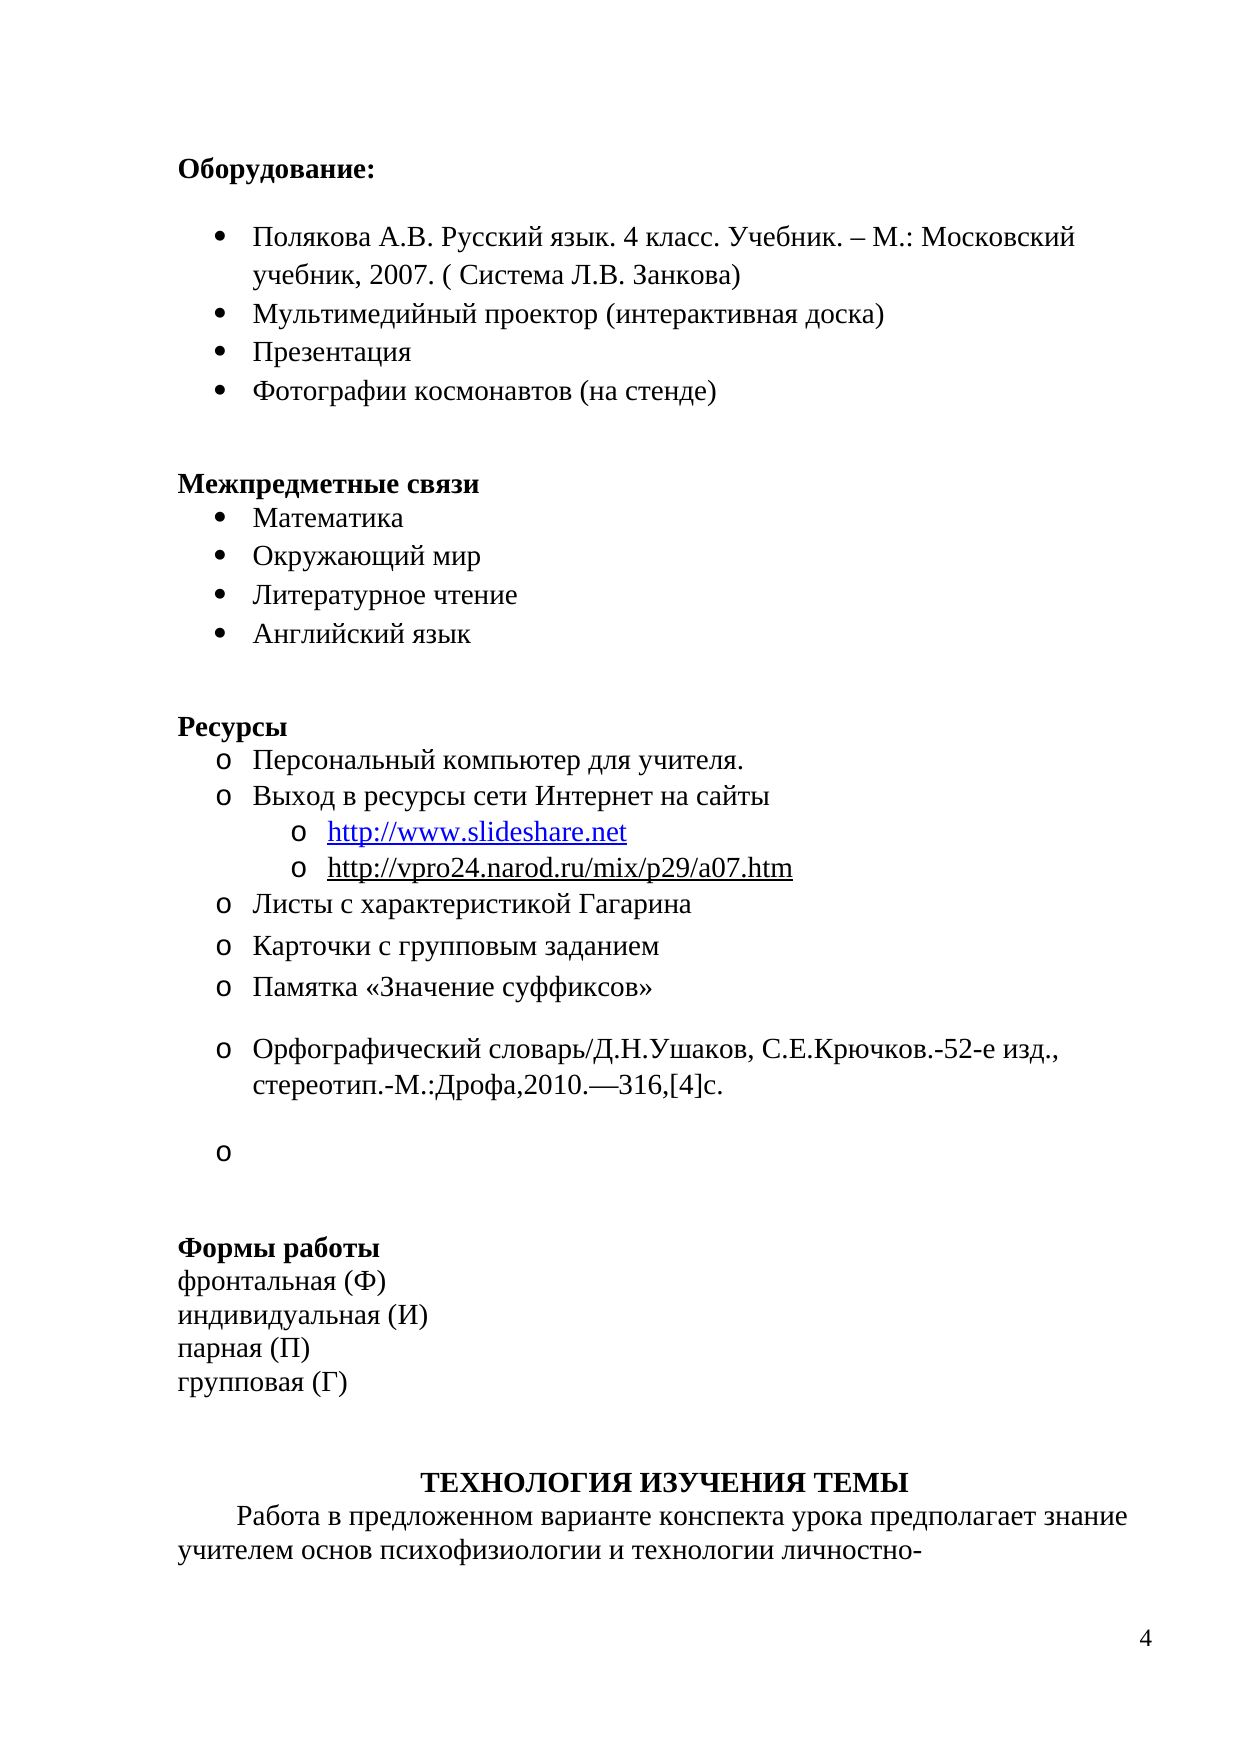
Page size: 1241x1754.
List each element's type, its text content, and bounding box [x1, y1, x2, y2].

list http://vpro24.narod.ru/mix/p29/a07.htm [290, 850, 1152, 886]
text парная (П) [177, 1331, 1152, 1364]
list Литературное чтение [215, 577, 1152, 611]
list Листы с характеристикой Гагарина [215, 886, 1152, 922]
list Мультимедийный проектор (интерактивная доска) [215, 296, 1152, 329]
text Ресурсы [177, 709, 1152, 742]
list Полякова А.В. Русский язык. 4 класс. Учебник. – М.: Московский учебник, 2007. ( Система Л.В. Занкова) [215, 219, 1152, 291]
list http://www.slideshare.net [290, 814, 1152, 850]
text групповая (Г) [177, 1364, 1152, 1398]
list Персональный компьютер для учителя. [215, 742, 1152, 778]
list Фотографии космонавтов (на стенде) [215, 373, 1152, 407]
list Английский язык [215, 616, 1152, 649]
list Окружающий мир [215, 538, 1152, 572]
list Выход в ресурсы сети Интернет на сайты [215, 778, 1152, 814]
text Формы работы [177, 1230, 1152, 1263]
text ТЕХНОЛОГИЯ ИЗУЧЕНИЯ ТЕМЫ [177, 1465, 1152, 1498]
text Оборудование: [177, 152, 1152, 185]
text фронтальная (Ф) [177, 1263, 1152, 1297]
text Межпредметные связи [177, 466, 1152, 500]
list Карточки с групповым заданием [215, 928, 1152, 964]
list Памятка «Значение суффиксов» [215, 969, 1152, 1005]
list Презентация [215, 334, 1152, 368]
list Орфографический словарь/Д.Н.Ушаков, С.Е.Крючков.-52-е изд., стереотип.-М.:Дрофа,2010.—316,[4]с. [215, 1031, 1152, 1101]
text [177, 1498, 1152, 1565]
list Математика [215, 500, 1152, 533]
text индивидуальная (И) [177, 1297, 1152, 1331]
